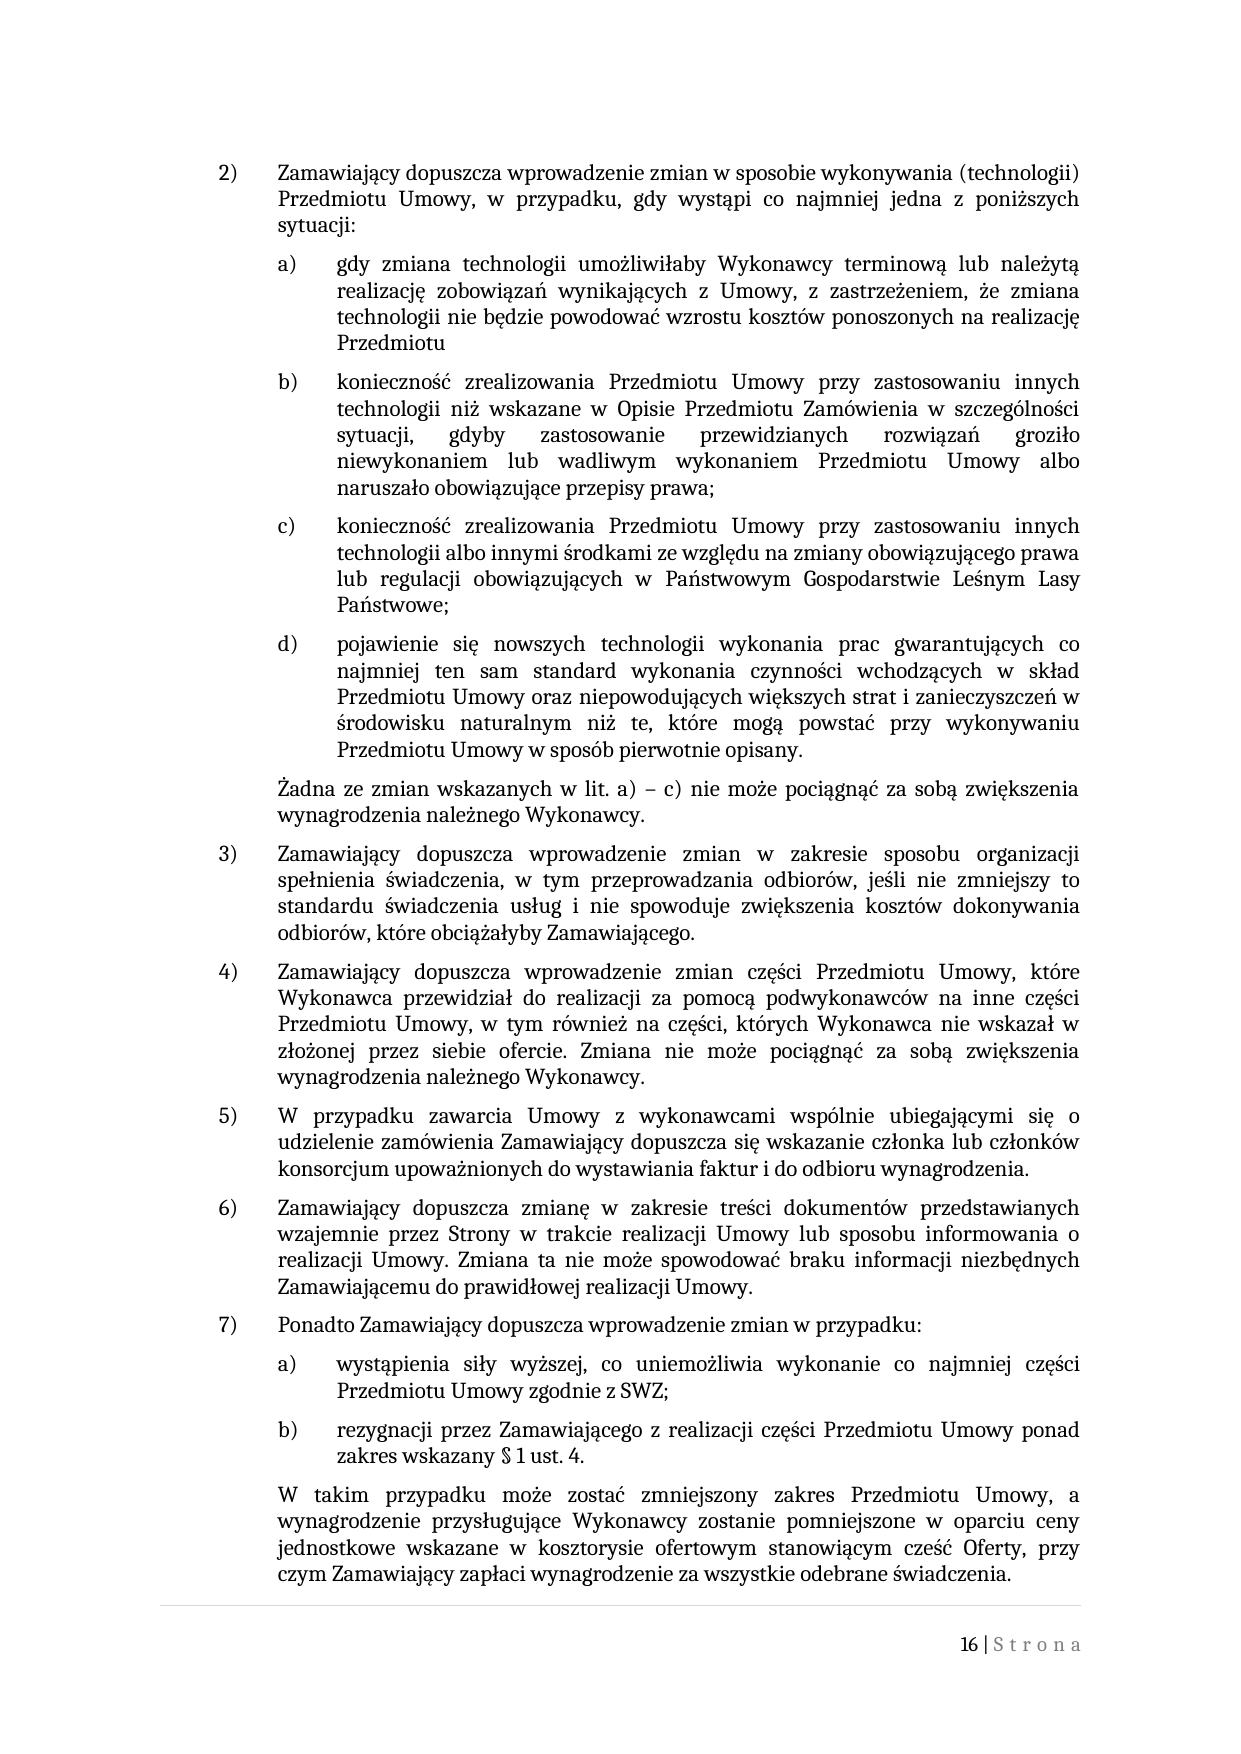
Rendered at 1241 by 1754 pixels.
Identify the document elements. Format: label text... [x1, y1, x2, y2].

list Zamawiający dopuszcza wprowadzenie zmian części Przedmiotu Umowy, które Wykonawca przewidział do realizacji za pomocą podwykonawców na inne części Przedmiotu Umowy, w tym również na części, których Wykonawca nie wskazał w złożonej przez siebie ofercie. Zmiana nie może pociągnąć za sobą zwiększenia wynagrodzenia należnego Wykonawcy. [218, 958, 1081, 1090]
list Ponadto Zamawiający dopuszcza wprowadzenie zmian w przypadku: [218, 1312, 1081, 1339]
text W takim przypadku może zostać zmniejszony zakres Przedmiotu Umowy, a wynagrodzenie przysługujące Wykonawcy zostanie pomniejszone w oparciu ceny jednostkowe wskazane w kosztorysie ofertowym stanowiącym cześć Oferty, przy czym Zamawiający zapłaci wynagrodzenie za wszystkie odebrane świadczenia. [278, 1482, 1081, 1587]
list pojawienie się nowszych technologii wykonania prac gwarantujących co najmniej ten sam standard wykonania czynności wchodzących w skład Przedmiotu Umowy oraz niepowodujących większych strat i zanieczyszczeń w środowisku naturalnym niż te, które mogą powstać przy wykonywaniu Przedmiotu Umowy w sposób pierwotnie opisany. [278, 631, 1081, 763]
list Zamawiający dopuszcza wprowadzenie zmian w zakresie sposobu organizacji spełnienia świadczenia, w tym przeprowadzania odbiorów, jeśli nie zmniejszy to standardu świadczenia usług i nie spowoduje zwiększenia kosztów dokonywania odbiorów, które obciążałyby Zamawiającego. [218, 841, 1081, 946]
list konieczność zrealizowania Przedmiotu Umowy przy zastosowaniu innych technologii niż wskazane w Opisie Przedmiotu Zamówienia w szczególności sytuacji, gdyby zastosowanie przewidzianych rozwiązań groziło niewykonaniem lub wadliwym wykonaniem Przedmiotu Umowy albo naruszało obowiązujące przepisy prawa; [278, 369, 1081, 501]
list Zamawiający dopuszcza zmianę w zakresie treści dokumentów przedstawianych wzajemnie przez Strony w trakcie realizacji Umowy lub sposobu informowania o realizacji Umowy. Zmiana ta nie może spowodować braku informacji niezbędnych Zamawiającemu do prawidłowej realizacji Umowy. [218, 1194, 1081, 1300]
text Żadna ze zmian wskazanych w lit. a) – c) nie może pociągnąć za sobą zwiększenia wynagrodzenia należnego Wykonawcy. [278, 775, 1081, 828]
list gdy zmiana technologii umożliwiłaby Wykonawcy terminową lub należytą realizację zobowiązań wynikających z Umowy, z zastrzeżeniem, że zmiana technologii nie będzie powodować wzrostu kosztów ponoszonych na realizację Przedmiotu [278, 251, 1081, 356]
list Zamawiający dopuszcza wprowadzenie zmian w sposobie wykonywania (technologii) Przedmiotu Umowy, w przypadku, gdy wystąpi co najmniej jedna z poniższych sytuacji: [218, 159, 1081, 238]
list W przypadku zawarcia Umowy z wykonawcami wspólnie ubiegającymi się o udzielenie zamówienia Zamawiający dopuszcza się wskazanie członka lub członków konsorcjum upoważnionych do wystawiania faktur i do odbioru wynagrodzenia. [218, 1103, 1081, 1182]
text b) rezygnacji przez Zamawiającego z realizacji części Przedmiotu Umowy ponad zakres wskazany § 1 ust. 4. [278, 1416, 1081, 1469]
text a) wystąpienia siły wyższej, co uniemożliwia wykonanie co najmniej części Przedmiotu Umowy zgodnie z SWZ; [278, 1351, 1081, 1404]
list konieczność zrealizowania Przedmiotu Umowy przy zastosowaniu innych technologii albo innymi środkami ze względu na zmiany obowiązującego prawa lub regulacji obowiązujących w Państwowym Gospodarstwie Leśnym Lasy Państwowe; [278, 513, 1081, 619]
